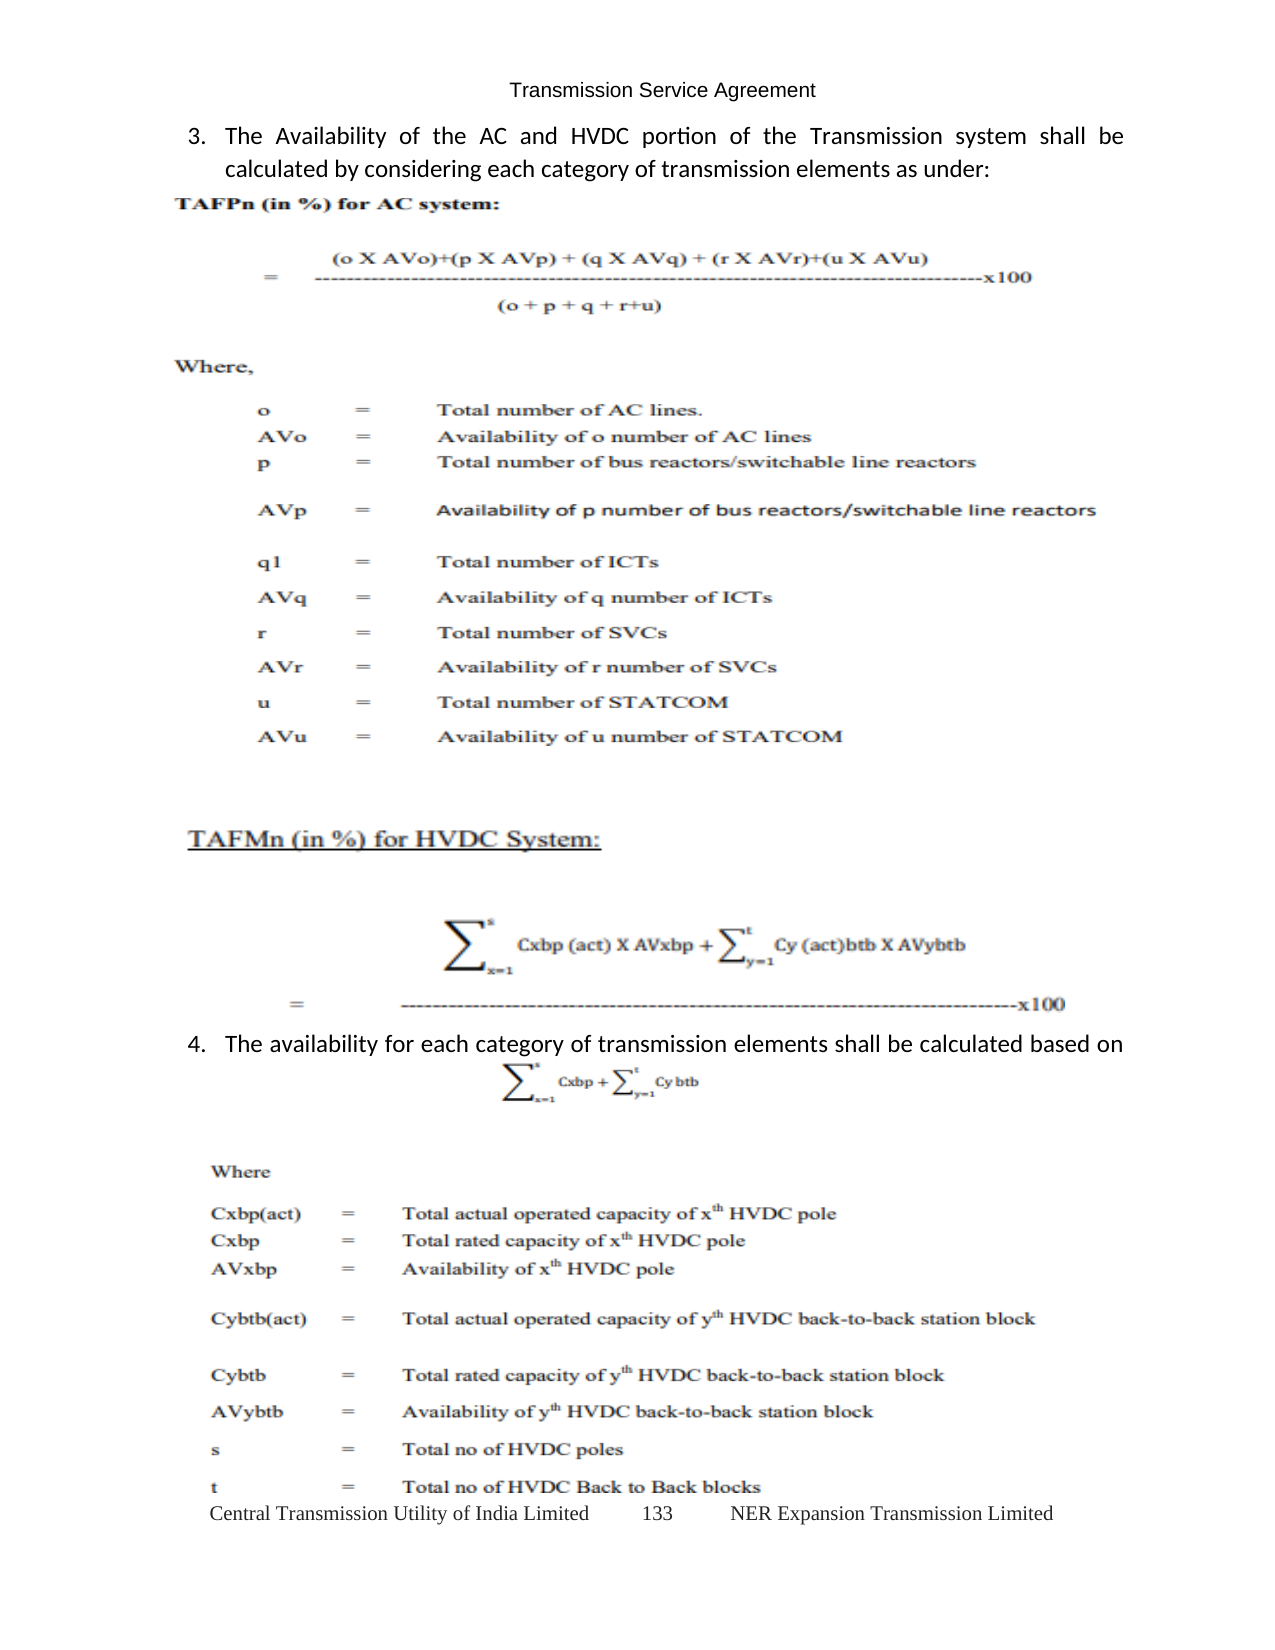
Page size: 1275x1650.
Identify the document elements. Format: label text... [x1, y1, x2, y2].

picture [186, 830, 1066, 1013]
list The Availability of the AC and HVDC portion of the Transmission system shall be calculated by considering each category of transmission elements as under: [187, 120, 1124, 184]
picture [173, 198, 1098, 746]
picture [209, 1062, 1038, 1493]
